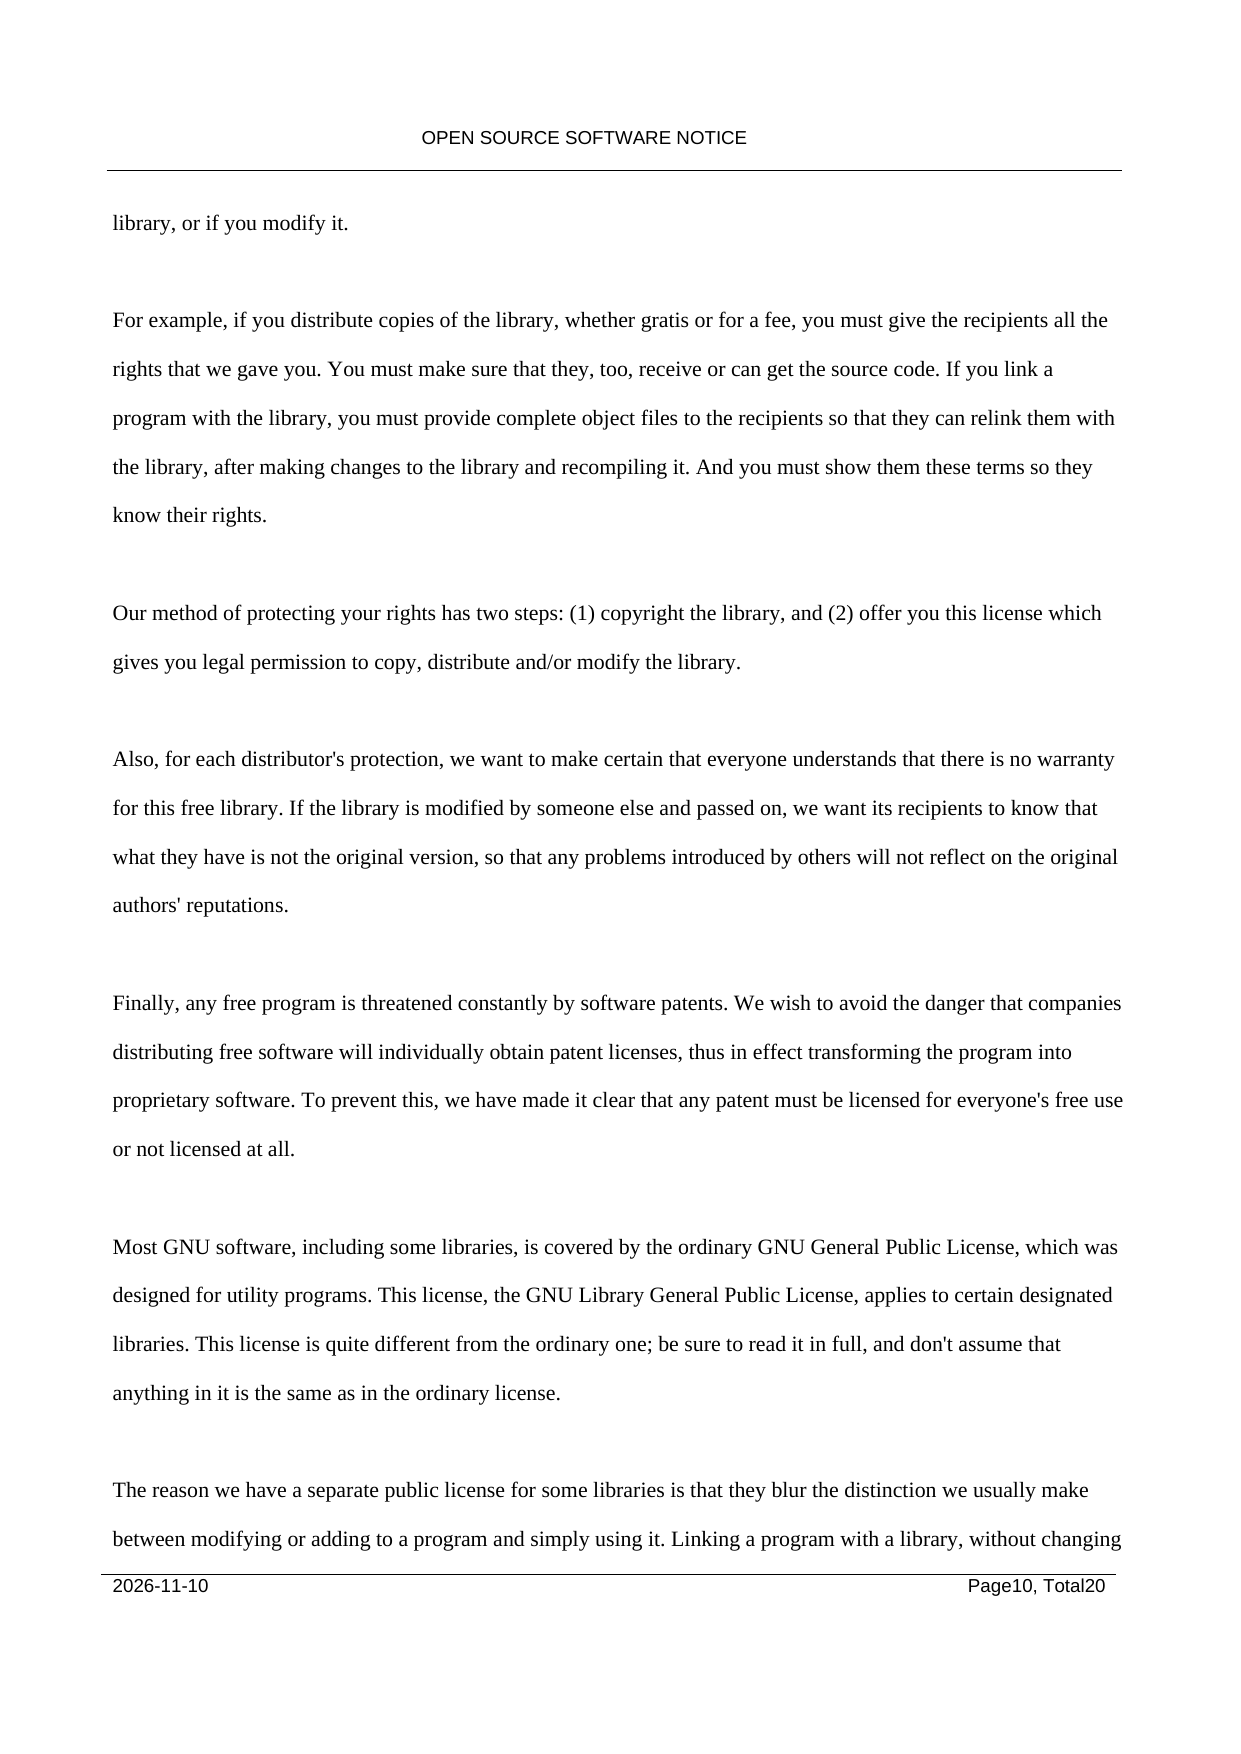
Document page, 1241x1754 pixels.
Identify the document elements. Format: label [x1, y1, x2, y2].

text [112, 206, 1128, 1555]
